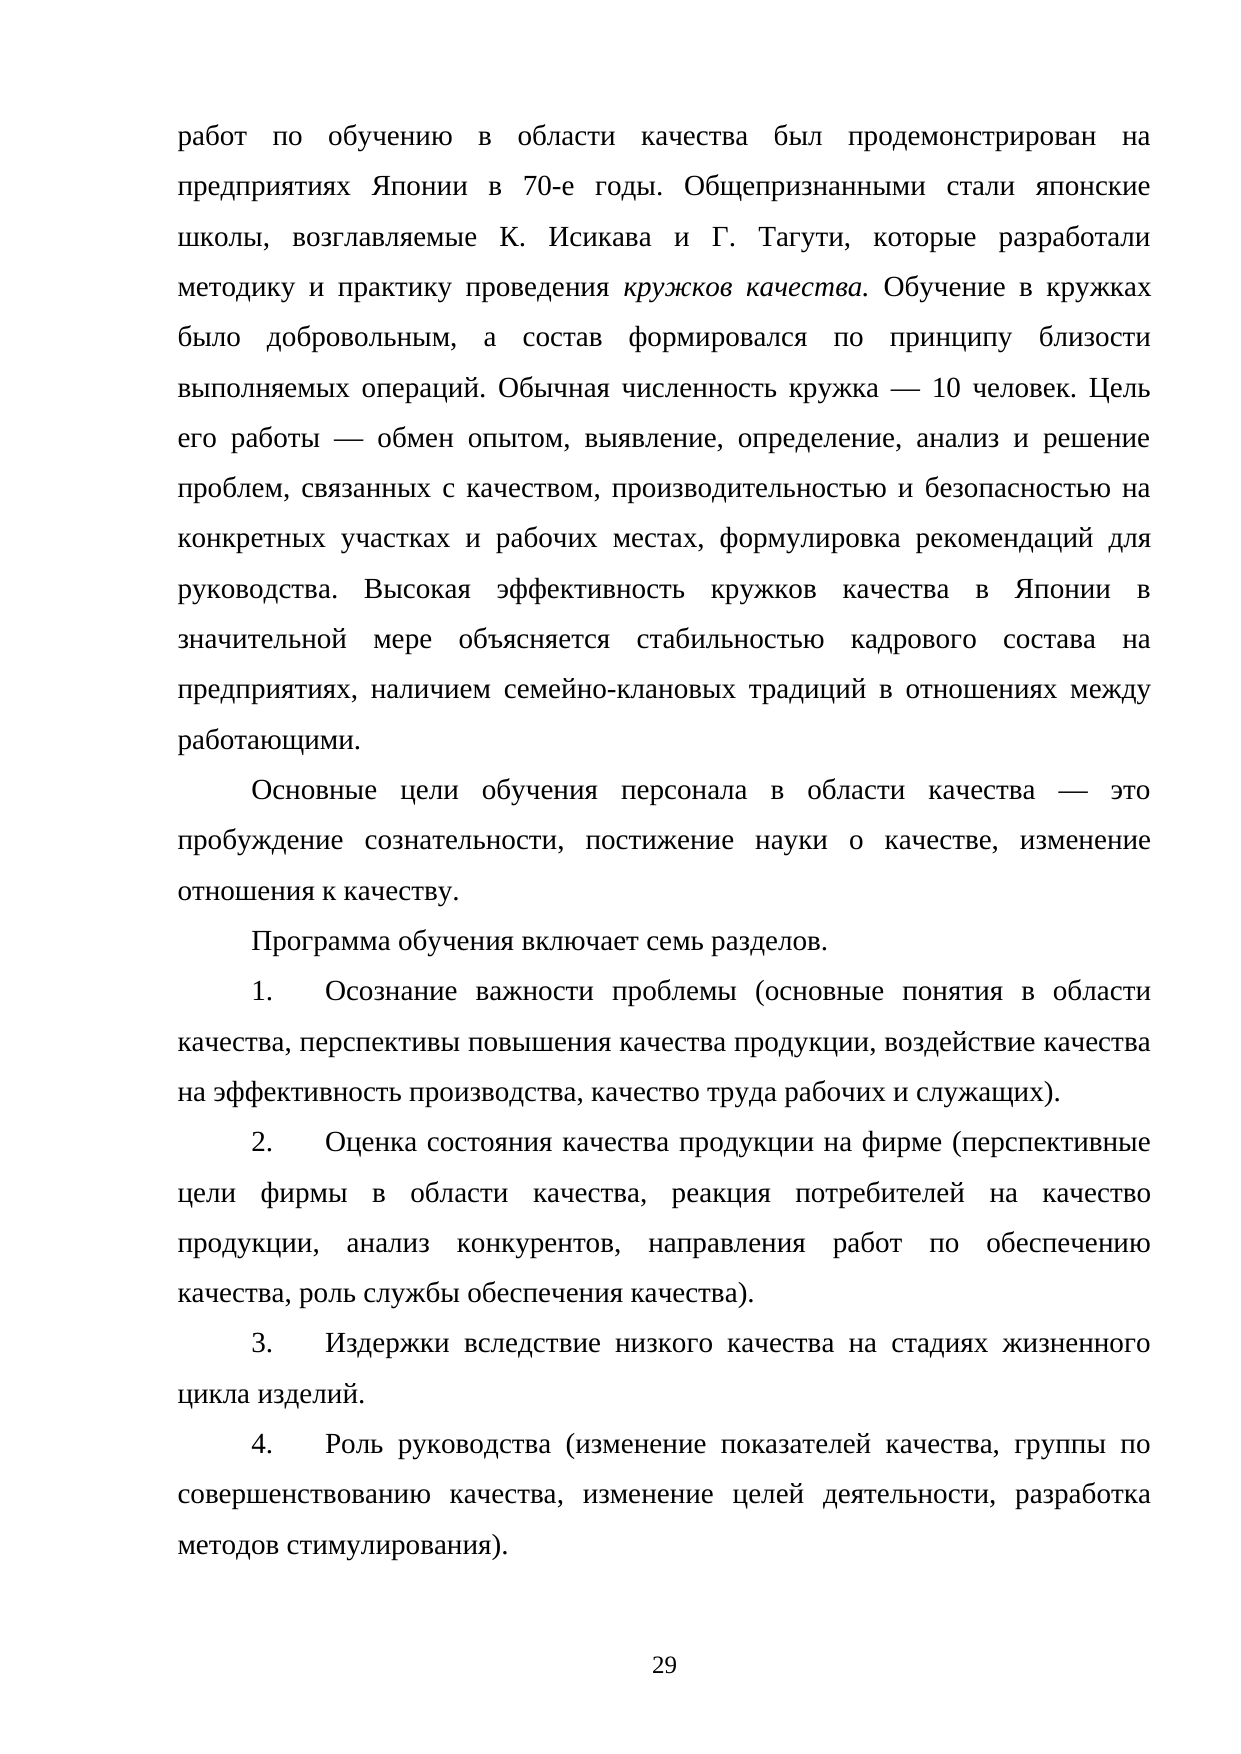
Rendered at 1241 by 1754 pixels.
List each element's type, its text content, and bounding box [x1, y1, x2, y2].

list Осознание важности проблемы (основные понятия в области качества, перспективы повышения качества продукции, воздействие качества на эффективность производства, качество труда рабочих и служащих). [177, 973, 1152, 1108]
list Оценка состояния качества продукции на фирме (перспективные цели фирмы в области качества, реакция потребителей на качество продукции, анализ конкурентов, направления работ по обеспечению качества, роль службы обеспечения качества). [177, 1124, 1152, 1309]
list Роль руководства (изменение показателей качества, группы по совершенствованию качества, изменение целей деятельности, разработка методов стимулирования). [177, 1426, 1152, 1560]
text Программа обучения включает семь разделов. [177, 923, 1152, 957]
list Издержки вследствие низкого качества на стадиях жизненного цикла изделий. [177, 1326, 1152, 1409]
text Основные цели обучения персонала в области качества — это пробуждение сознательности, постижение науки о качестве, изменение отношения к качеству. [177, 772, 1152, 906]
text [177, 118, 1152, 755]
